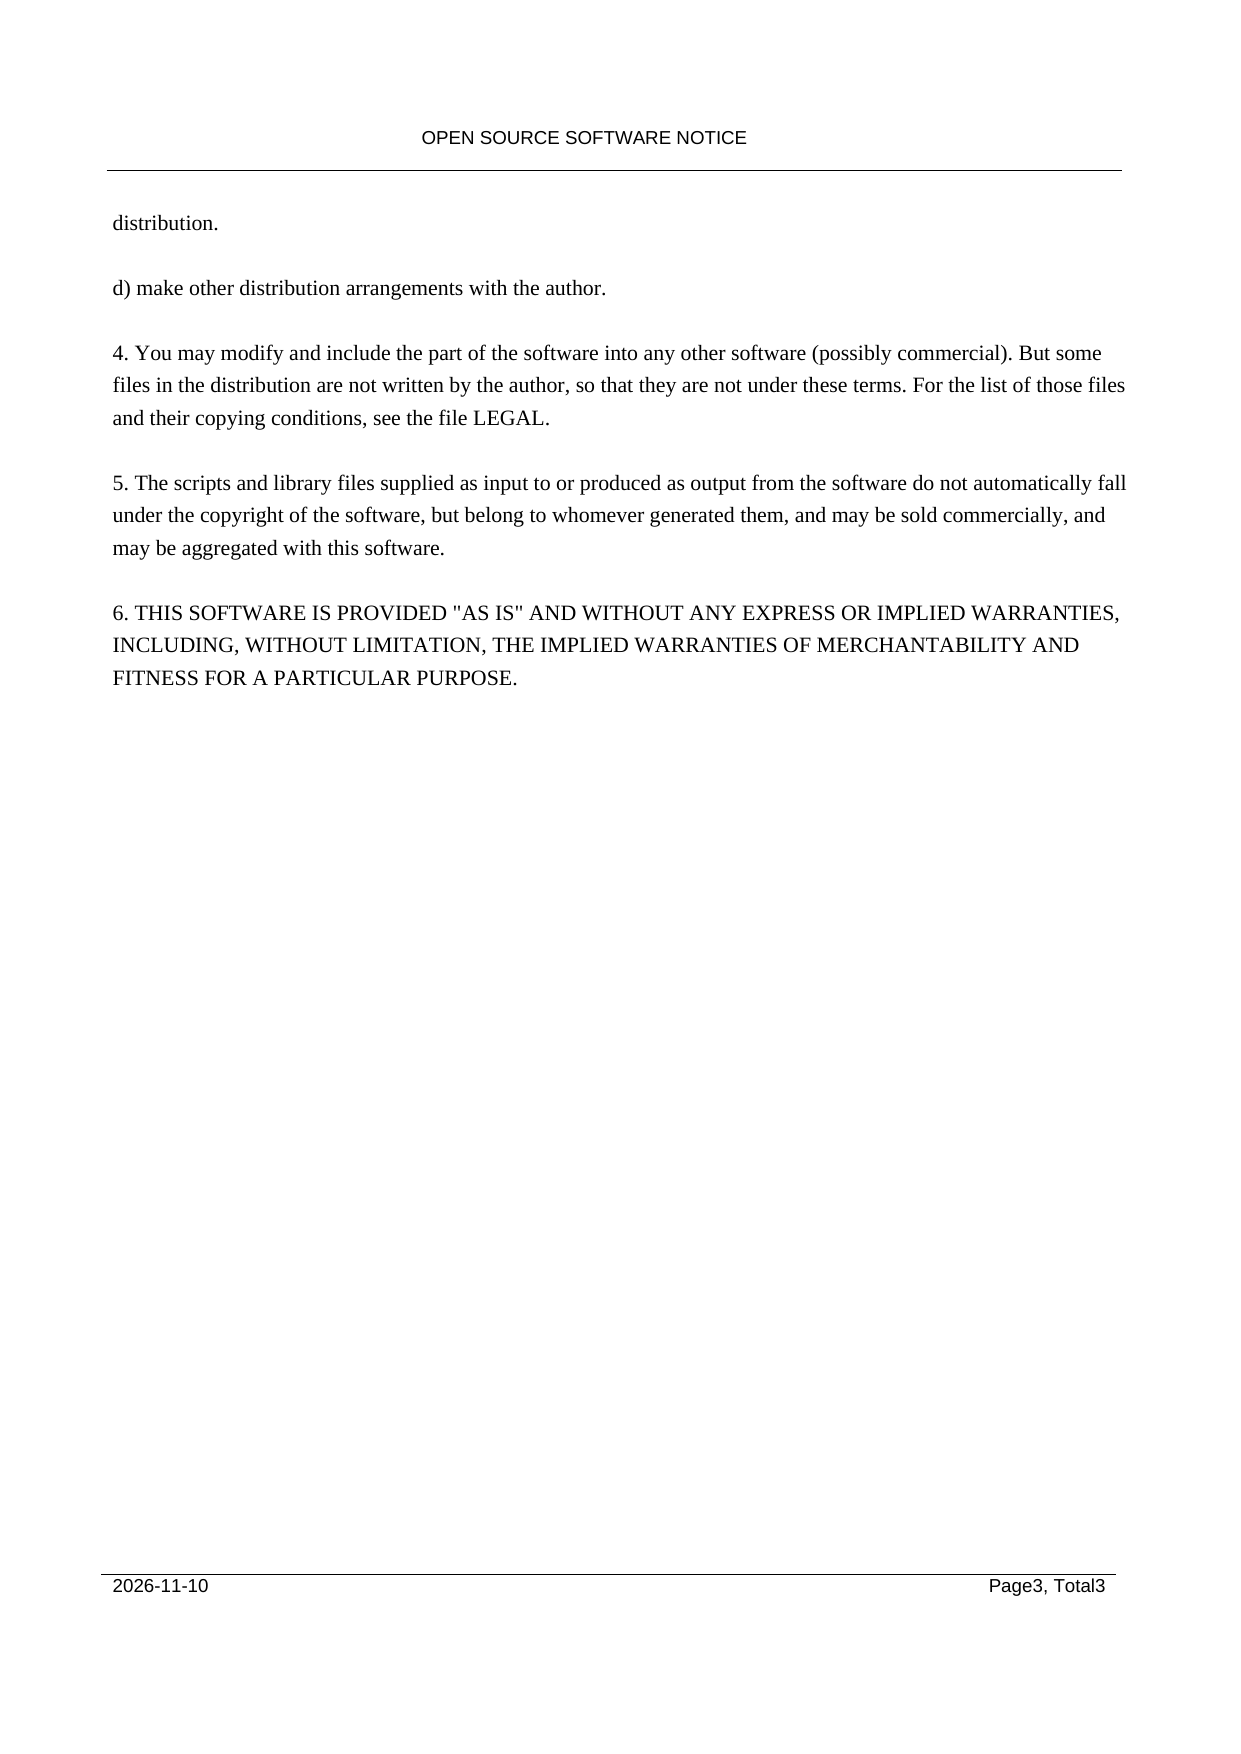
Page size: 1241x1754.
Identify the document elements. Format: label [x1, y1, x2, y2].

text [112, 206, 1128, 726]
